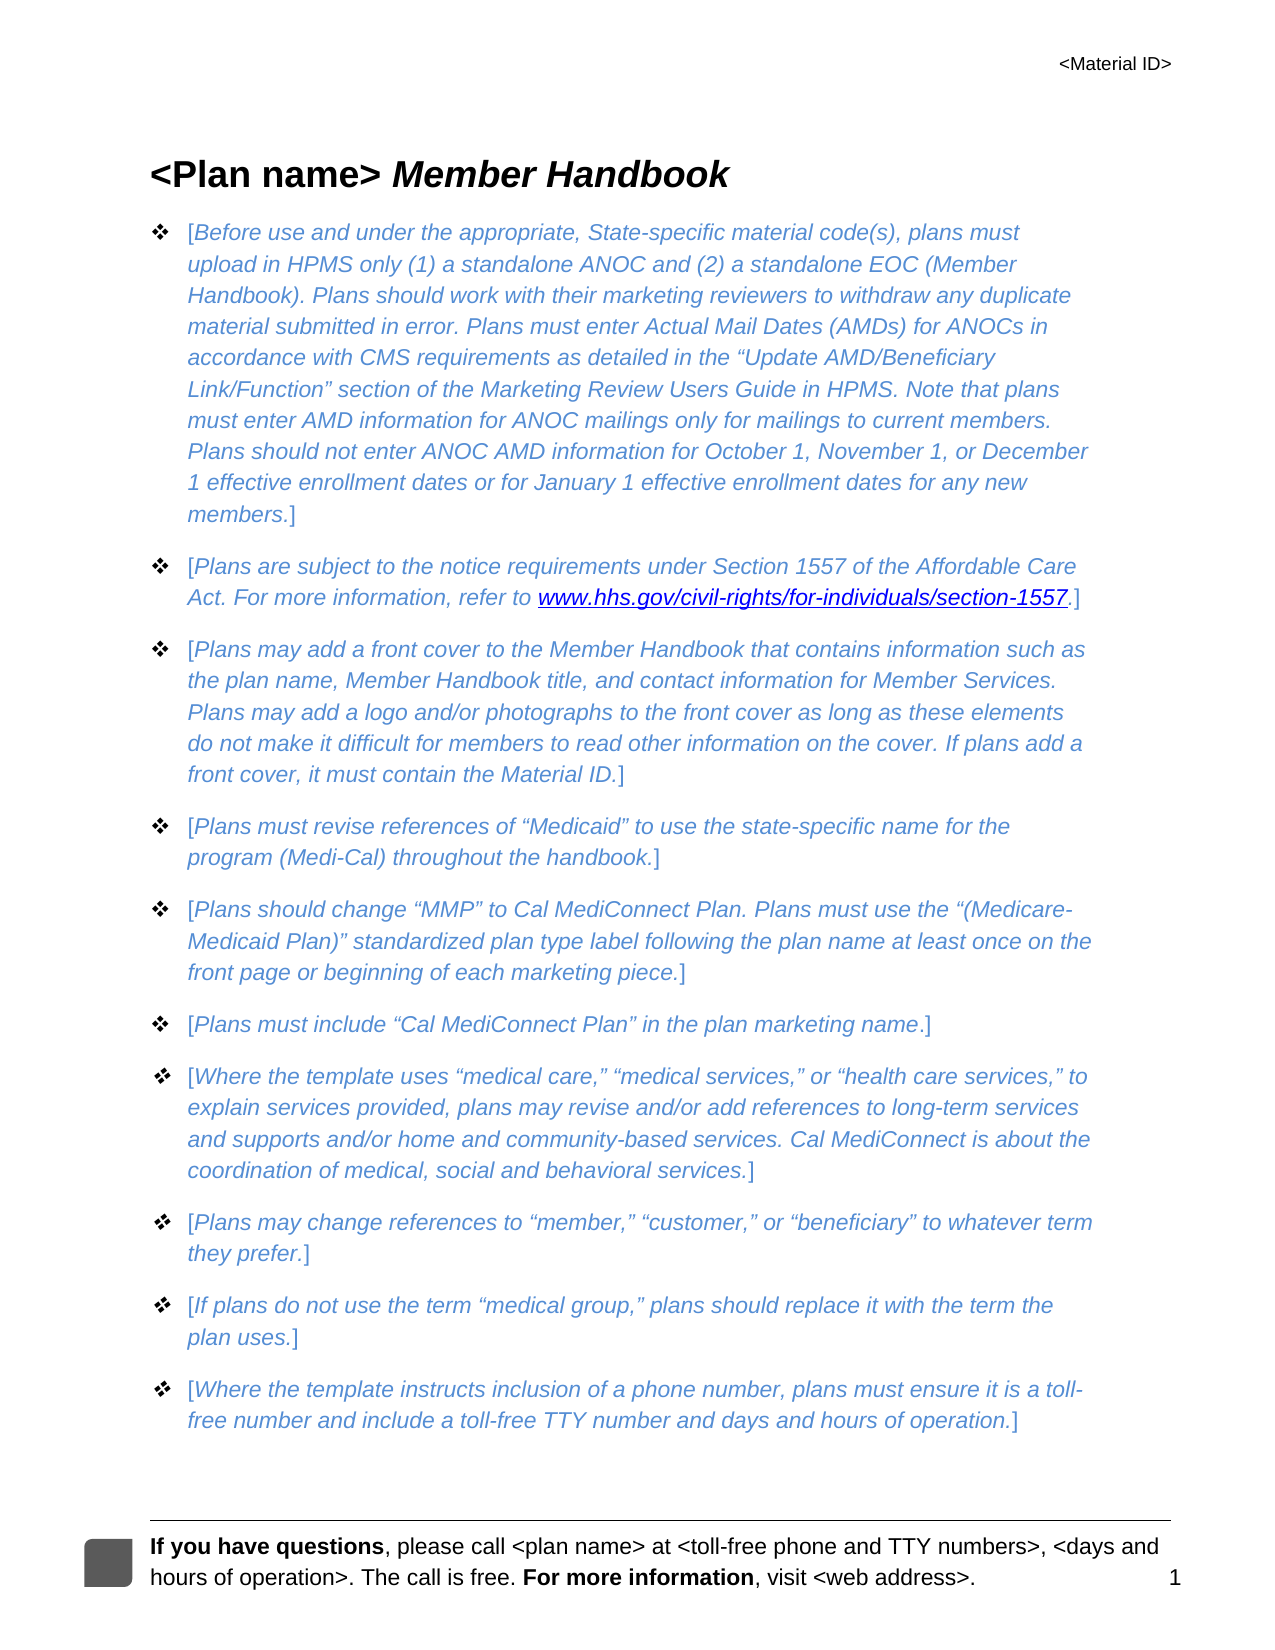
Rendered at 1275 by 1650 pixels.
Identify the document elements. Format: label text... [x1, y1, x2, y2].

list [Before use and under the appropriate, State-specific material code(s), plans must upload in HPMS only (1) a standalone ANOC and (2) a standalone EOC (Member Handbook). Plans should work with their marketing reviewers to withdraw any duplicate material submitted in error. Plans must enter Actual Mail Dates (AMDs) for ANOCs in accordance with CMS requirements as detailed in the “Update AMD/Beneficiary Link/Function” section of the Marketing Review Users Guide in HPMS. Note that plans must enter AMD information for ANOC mailings only for mailings to current members. Plans should not enter ANOC AMD information for October 1, November 1, or December 1 effective enrollment dates or for January 1 effective enrollment dates for any new members.] [150, 216, 1096, 528]
list [If plans do not use the term “medical group,” plans should replace it with the term the plan uses.] [150, 1289, 1096, 1351]
list [Plans are subject to the notice requirements under Section 1557 of the Affordable Care Act. For more information, refer to www.hhs.gov/civil-rights/for-individuals/section-1557.] [150, 549, 1096, 612]
list [Plans should change “MMP” to Cal MediConnect Plan. Plans must use the “(Medicare-Medicaid Plan)” standardized plan type label following the plan name at least once on the front page or beginning of each marketing piece.] [150, 893, 1096, 987]
list [Plans may change references to “member,” “customer,” or “beneficiary” to whatever term they prefer.] [150, 1205, 1096, 1268]
list [Where the template instructs inclusion of a phone number, plans must ensure it is a toll-free number and include a toll-free TTY number and days and hours of operation.] [150, 1372, 1096, 1434]
title <Plan name> Member Handbook [150, 157, 1171, 195]
list [Plans must revise references of “Medicaid” to use the state-specific name for the program (Medi-Cal) throughout the handbook.] [150, 809, 1096, 872]
list [Plans may add a front cover to the Member Handbook that contains information such as the plan name, Member Handbook title, and contact information for Member Services. Plans may add a logo and/or photographs to the front cover as long as these elements do not make it difficult for members to read other information on the cover. If plans add a front cover, it must contain the Material ID.] [150, 632, 1096, 789]
list [Where the template uses “medical care,” “medical services,” or “health care services,” to explain services provided, plans may revise and/or add references to long-term services and supports and/or home and community-based services. Cal MediConnect is about the coordination of medical, social and behavioral services.] [150, 1059, 1096, 1184]
list [Plans must include “Cal MediConnect Plan” in the plan marketing name.] [150, 1007, 1096, 1039]
